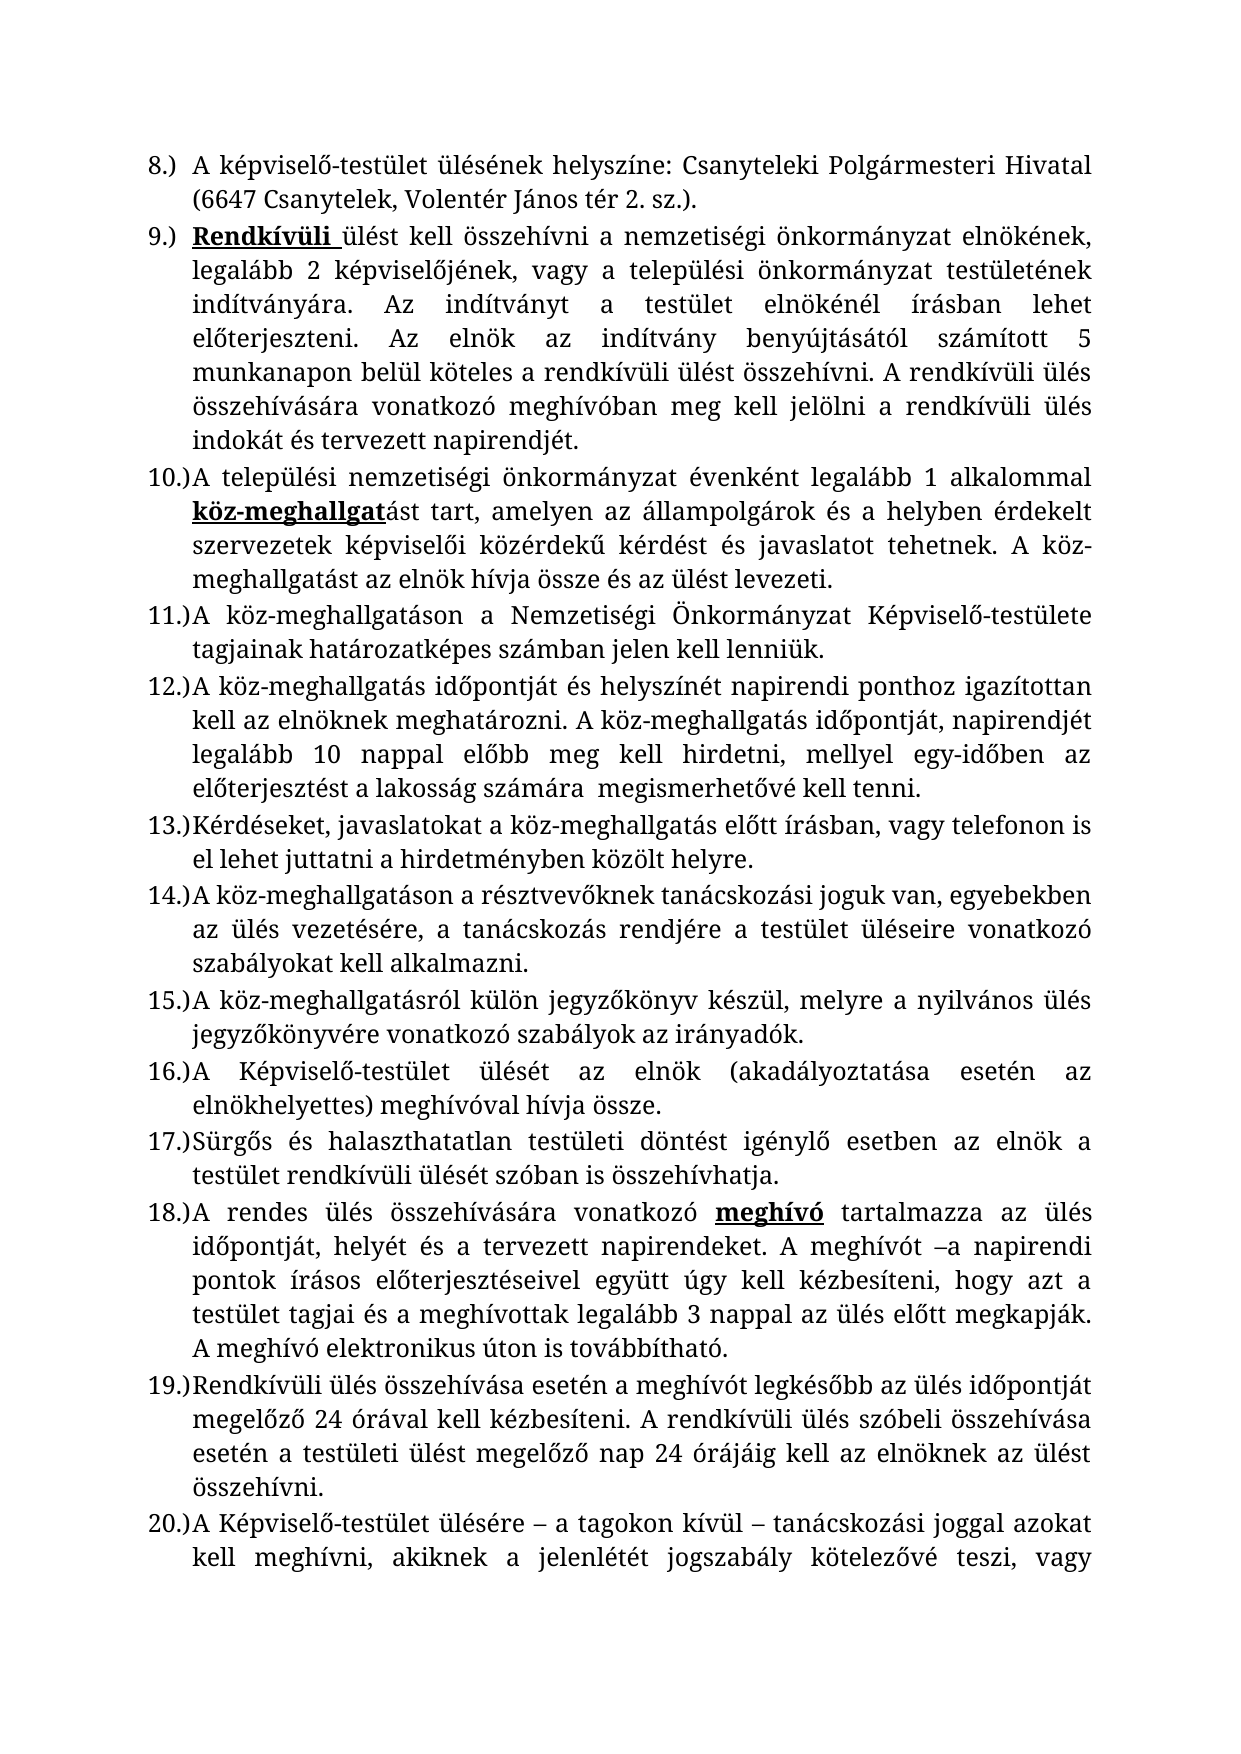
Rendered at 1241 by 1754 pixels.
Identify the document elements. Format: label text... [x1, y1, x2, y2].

list A köz-meghallgatás időpontját és helyszínét napirendi ponthoz igazítottan kell az elnöknek meghatározni. A köz-meghallgatás időpontját, napirendjét legalább 10 nappal előbb meg kell hirdetni, mellyel egy-időben az előterjesztést a lakosság számára megismerhetővé kell tenni. [148, 668, 1093, 805]
list A köz-meghallgatáson a résztvevőknek tanácskozási joguk van, egyebekben az ülés vezetésére, a tanácskozás rendjére a testület üléseire vonatkozó szabályokat kell alkalmazni. [148, 878, 1093, 980]
list A köz-meghallgatásról külön jegyzőkönyv készül, melyre a nyilvános ülés jegyzőkönyvére vonatkozó szabályok az irányadók. [148, 983, 1093, 1051]
list A képviselő-testület ülésének helyszíne: Csanyteleki Polgármesteri Hivatal (6647 Csanytelek, Volentér János tér 2. sz.). [148, 148, 1093, 216]
list Sürgős és halaszthatatlan testületi döntést igénylő esetben az elnök a testület rendkívüli ülését szóban is összehívhatja. [148, 1124, 1093, 1192]
list Rendkívüli ülést kell összehívni a nemzetiségi önkormányzat elnökének, legalább 2 képviselőjének, vagy a települési önkormányzat testületének indítványára. Az indítványt a testület elnökénél írásban lehet előterjeszteni. Az elnök az indítvány benyújtásától számított 5 munkanapon belül köteles a rendkívüli ülést összehívni. A rendkívüli ülés összehívására vonatkozó meghívóban meg kell jelölni a rendkívüli ülés indokát és tervezett napirendjét. [148, 218, 1093, 457]
list A rendes ülés összehívására vonatkozó meghívó tartalmazza az ülés időpontját, helyét és a tervezett napirendeket. A meghívót –a napirendi pontok írásos előterjesztéseivel együtt úgy kell kézbesíteni, hogy azt a testület tagjai és a meghívottak legalább 3 nappal az ülés előtt megkapják. A meghívó elektronikus úton is továbbítható. [148, 1194, 1093, 1365]
list A Képviselő-testület ülését az elnök (akadályoztatása esetén az elnökhelyettes) meghívóval hívja össze. [148, 1053, 1093, 1121]
list Kérdéseket, javaslatokat a köz-meghallgatás előtt írásban, vagy telefonon is el lehet juttatni a hirdetményben közölt helyre. [148, 807, 1093, 875]
list A köz-meghallgatáson a Nemzetiségi Önkormányzat Képviselő-testülete tagjainak határozatképes számban jelen kell lenniük. [148, 598, 1093, 666]
list Rendkívüli ülés összehívása esetén a meghívót legkésőbb az ülés időpontját megelőző 24 órával kell kézbesíteni. A rendkívüli ülés szóbeli összehívása esetén a testületi ülést megelőző nap 24 órájáig kell az elnöknek az ülést összehívni. [148, 1367, 1093, 1503]
list A települési nemzetiségi önkormányzat évenként legalább 1 alkalommal köz-meghallgatást tart, amelyen az állampolgárok és a helyben érdekelt szervezetek képviselői közérdekű kérdést és javaslatot tehetnek. A köz-meghallgatást az elnök hívja össze és az ülést levezeti. [148, 459, 1093, 595]
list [148, 1506, 1093, 1574]
